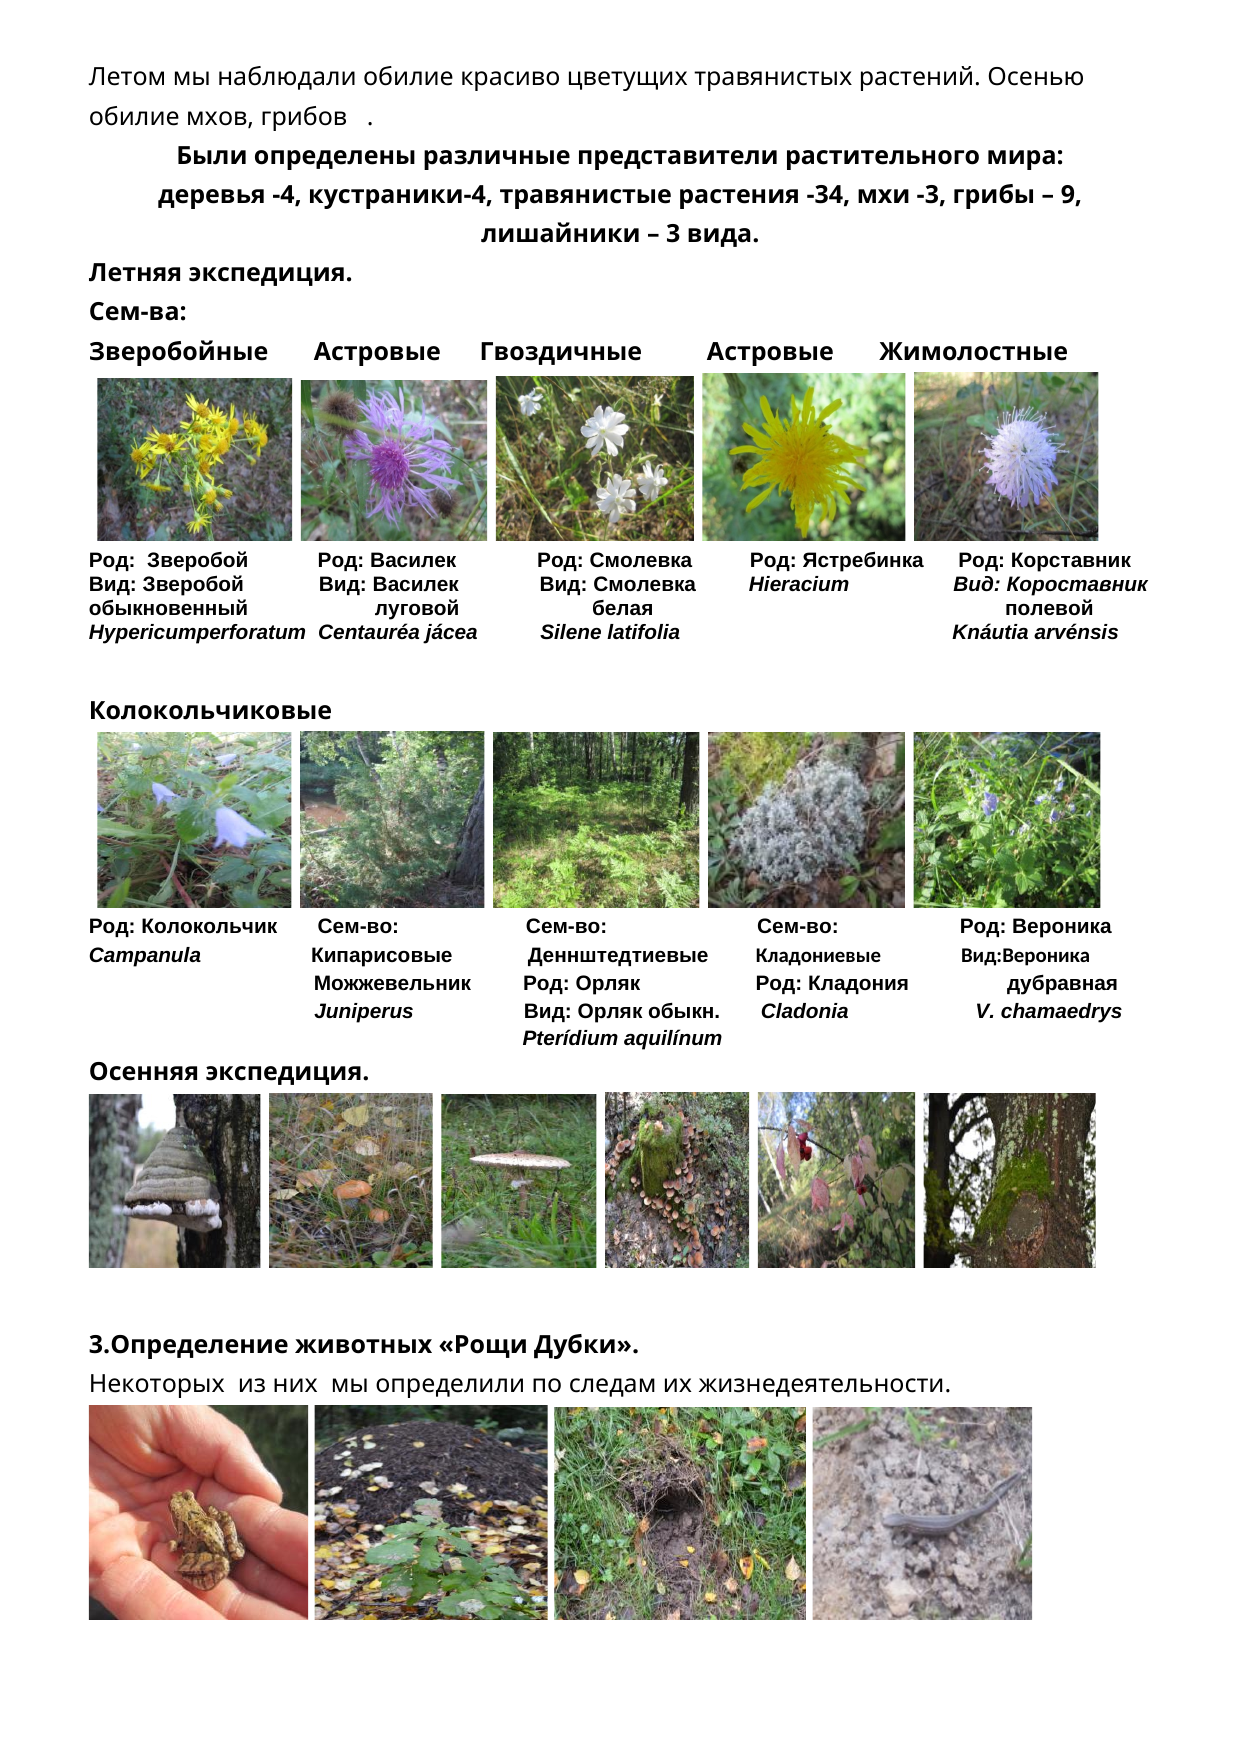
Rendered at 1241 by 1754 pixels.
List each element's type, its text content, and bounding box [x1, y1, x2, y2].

picture [757, 1092, 916, 1268]
picture [97, 378, 293, 541]
text деревья -4, кустраники-4, травянистые растения -34, мхи -3, грибы – 9, лишайники – 3 вида. [89, 177, 1152, 250]
picture [914, 372, 1099, 541]
picture [88, 1405, 309, 1620]
text Вид: Зверобой Вид: Василек Вид: Смолевка Hieracium Вид: Короставник [89, 572, 1152, 596]
text Колокольчиковые [89, 692, 1152, 726]
picture [605, 1092, 750, 1268]
text Летом мы наблюдали обилие красиво цветущих травянистых растений. Осенью обилие мхов, грибов . [89, 59, 1152, 132]
picture [300, 731, 485, 908]
text Hypericumperforatum Centauréa jácea Silene latifolia Knáutia arvénsis [89, 619, 1152, 643]
text Зверобойные Астровые Гвоздичные Астровые Жимолостные [89, 333, 1152, 367]
text Можжевельник Род: Орляк Род: Кладония дубравная [89, 971, 1152, 995]
text Летняя экспедиция. [89, 255, 1152, 289]
picture [269, 1093, 433, 1268]
picture [812, 1407, 1033, 1620]
picture [97, 732, 292, 908]
picture [708, 732, 905, 908]
text Pterídium aquilínum [89, 1026, 1152, 1050]
picture [554, 1407, 806, 1620]
picture [314, 1405, 548, 1620]
text Некоторых из них мы определили по следам их жизнедеятельности. [89, 1366, 1152, 1400]
picture [923, 1093, 1096, 1268]
picture [495, 376, 694, 541]
text Juniperus Вид: Орляк обыкн. Cladonia V. chamaedrys [89, 998, 1152, 1022]
text Сем-ва: [89, 294, 1152, 328]
text Осенняя экспедиция. [89, 1053, 1152, 1088]
picture [441, 1094, 597, 1268]
text 3.Определение животных «Рощи Дубки». [89, 1327, 1152, 1361]
text Campanula Кипарисовые Деннштедтиевые Кладониевые Вид:Вероника [89, 942, 1152, 967]
picture [493, 732, 700, 908]
text обыкновенный луговой белая полевой [89, 596, 1152, 619]
picture [300, 380, 488, 541]
text Род: Зверобой Род: Василек Род: Смолевка Род: Ястребинка Род: Корставник [89, 548, 1152, 572]
picture [88, 1094, 261, 1268]
picture [702, 373, 906, 541]
picture [913, 732, 1101, 908]
text Род: Колокольчик Сем-во: Сем-во: Сем-во: Род: Вероника [89, 914, 1152, 938]
text Были определены различные представители растительного мира: [89, 137, 1152, 171]
